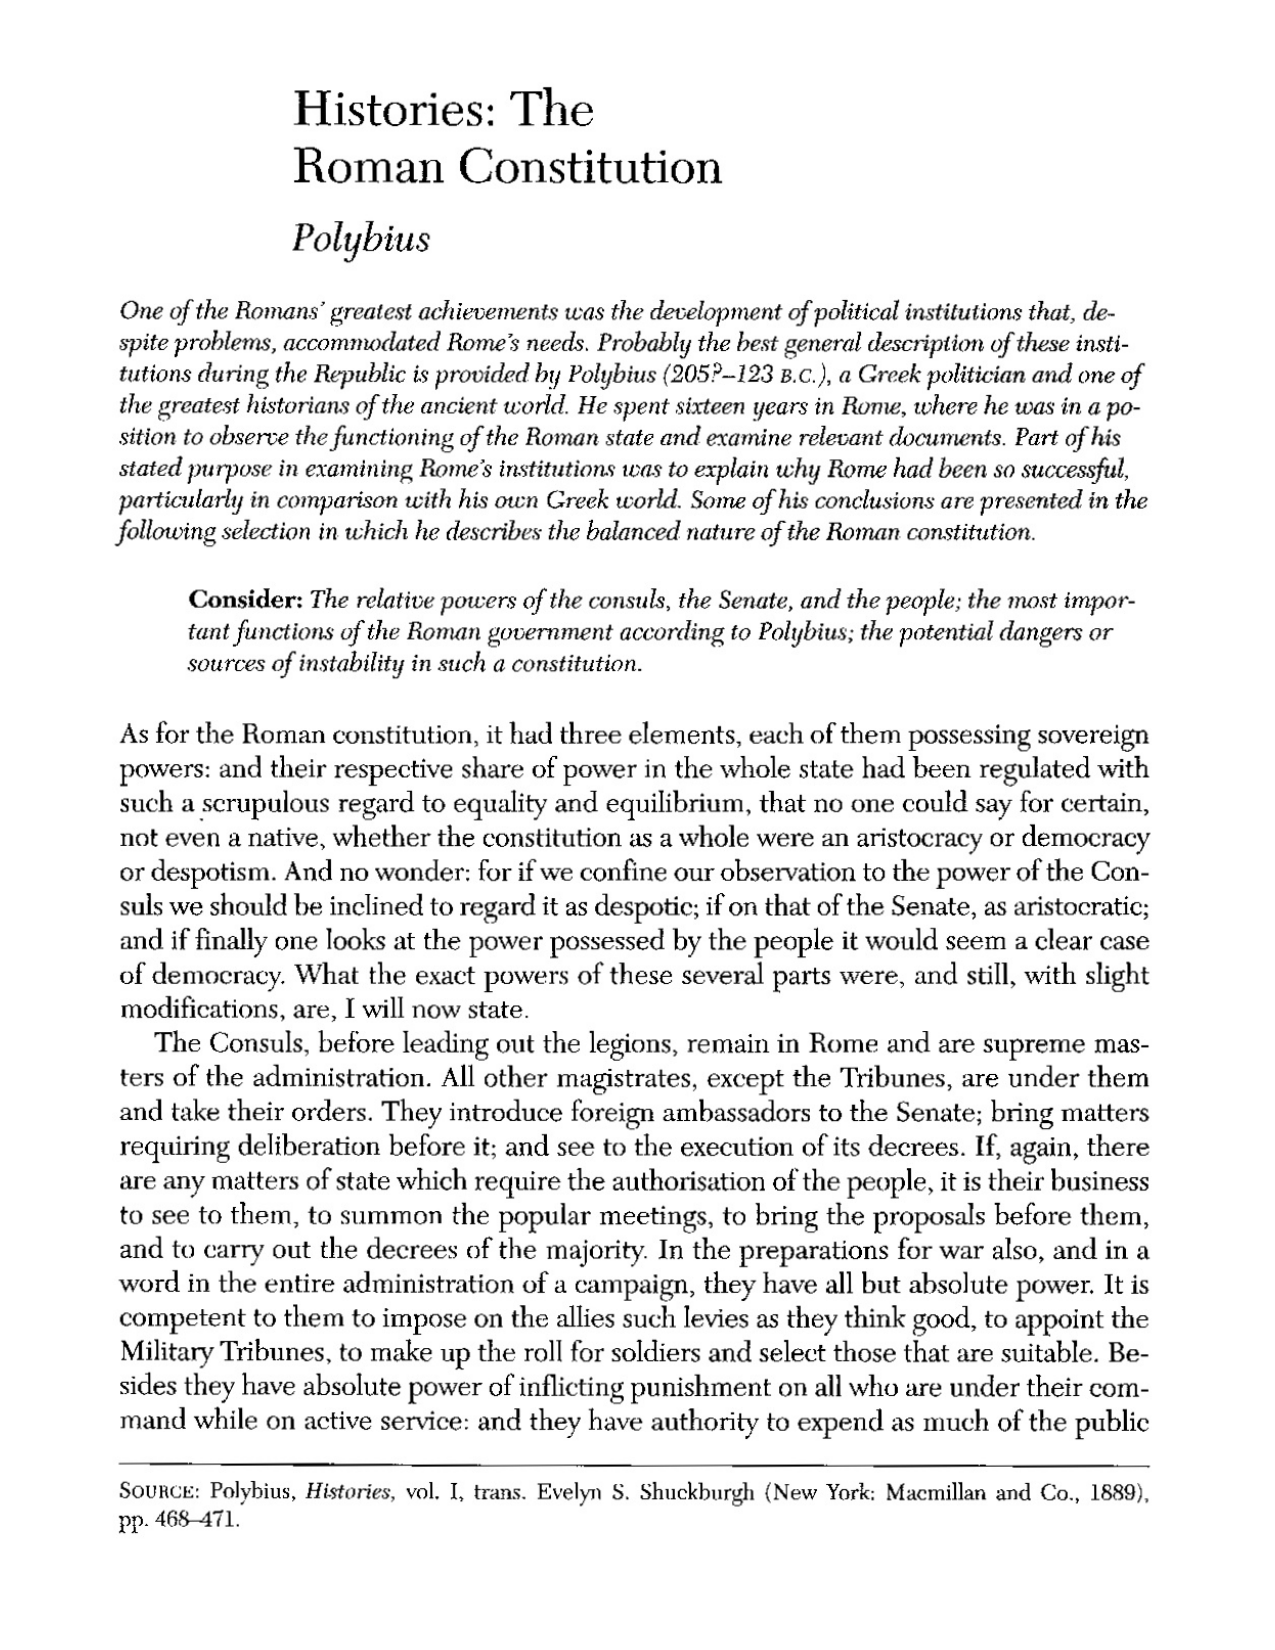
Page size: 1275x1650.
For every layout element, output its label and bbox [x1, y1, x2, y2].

picture [104, 75, 1171, 1574]
